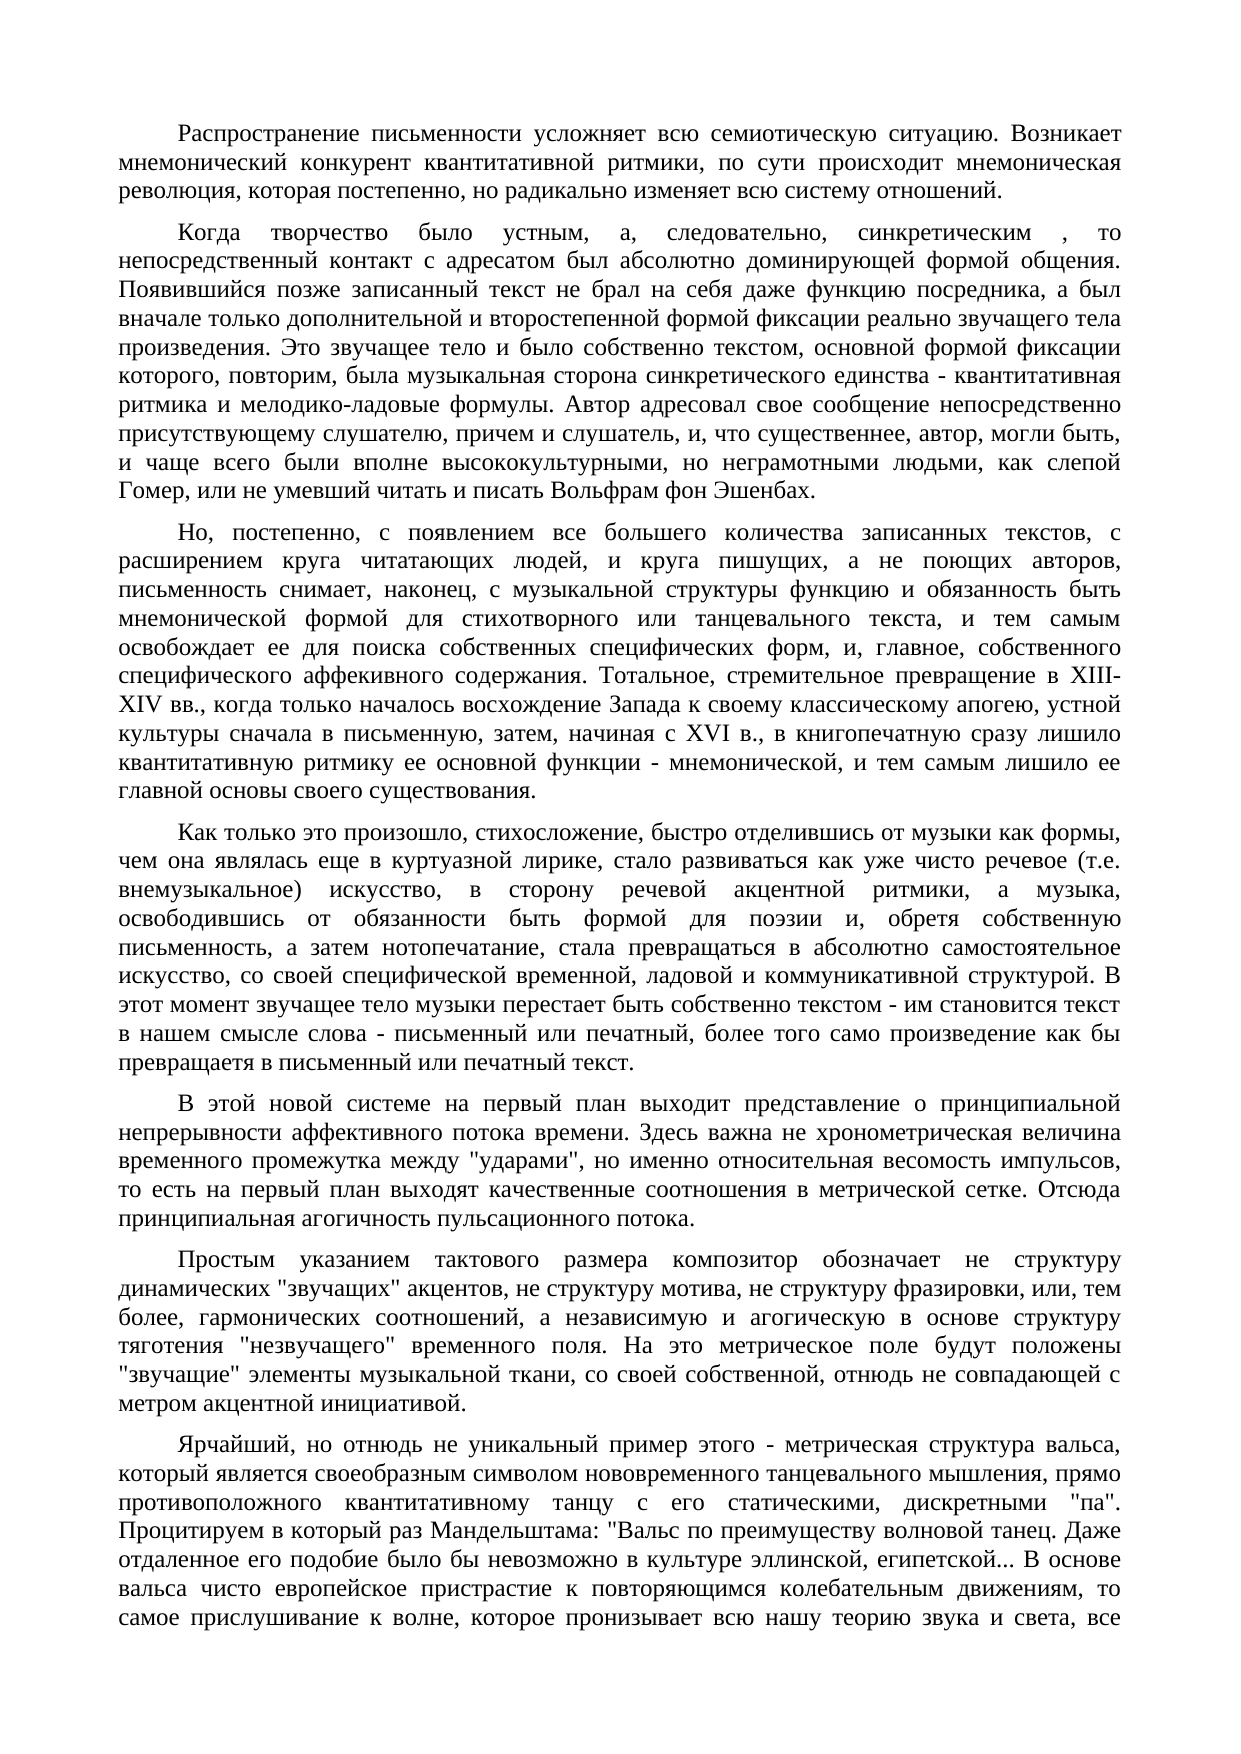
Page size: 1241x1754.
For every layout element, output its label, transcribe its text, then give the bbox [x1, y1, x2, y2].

text Как только это произошло, стихосложение, быстро отделившись от музыки как формы, чем она являлась еще в куртуазной лирике, стало развиваться как уже чисто речевое (т.е. внемузыкальное) искусство, в сторону речевой акцентной ритмики, а музыка, освободившись от обязанности быть формой для поэзии и, обретя собственную письменность, а затем нотопечатание, стала превращаться в абсолютно самостоятельное искусство, со своей специфической временной, ладовой и коммуникативной структурой. В этот момент звучащее тело музыки перестает быть собственно текстом - им становится текст в нашем смысле слова - письменный или печатный, более того само произведение как бы превращаетя в письменный или печатный текст. [118, 817, 1122, 1076]
text Но, постепенно, с появлением все большего количества записанных текстов, с расширением круга читатающих людей, и круга пишущих, а не поющих авторов, письменность снимает, наконец, с музыкальной структуры функцию и обязанность быть мнемонической формой для стихотворного или танцевального текста, и тем самым освобождает ее для поиска собственных специфических форм, и, главное, собственного специфического аффекивного содержания. Тотальное, стремительное превращение в XIII-XIV вв., когда только началось восхождение Запада к своему классическому апогею, устной культуры сначала в письменную, затем, начиная с XVI в., в книгопечатную сразу лишило квантитативную ритмику ее основной функции - мнемонической, и тем самым лишило ее главной основы своего существования. [118, 517, 1122, 804]
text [118, 1429, 1122, 1631]
text В этой новой системе на первый план выходит представление о принципиальной непрерывности аффективного потока времени. Здесь важна не хронометрическая величина временного промежутка между "ударами", но именно относительная весомость импульсов, то есть на первый план выходят качественные соотношения в метрической сетке. Отсюда принципиальная агогичность пульсационного потока. [118, 1088, 1122, 1232]
text Распространение письменности усложняет всю семиотическую ситуацию. Возникает мнемонический конкурент квантитативной ритмики, по сути происходит мнемоническая революция, которая постепенно, но радикально изменяет всю систему отношений. [118, 118, 1122, 204]
text Когда творчество было устным, а, следовательно, синкретическим , то непосредственный контакт с адресатом был абсолютно доминирующей формой общения. Появившийся позже записанный текст не брал на себя даже функцию посредника, а был вначале только дополнительной и второстепенной формой фиксации реально звучащего тела произведения. Это звучащее тело и было собственно текстом, основной формой фиксации которого, повторим, была музыкальная сторона синкретического единства - квантитативная ритмика и мелодико-ладовые формулы. Автор адресовал свое сообщение непосредственно присутствующему слушателю, причем и слушатель, и, что существеннее, автор, могли быть, и чаще всего были вполне высококультурными, но неграмотными людьми, как слепой Гомер, или не умевший читать и писать Вольфрам фон Эшенбах. [118, 217, 1122, 504]
text Простым указанием тактового размера композитор обозначает не структуру динамических "звучащих" акцентов, не структуру мотива, не структуру фразировки, или, тем более, гармонических соотношений, а независимую и агогическую в основе структуру тяготения "незвучащего" временного поля. На это метрическое поле будут положены "звучащие" элементы музыкальной ткани, со своей собственной, отнюдь не совпадающей с метром акцентной инициативой. [118, 1244, 1122, 1417]
